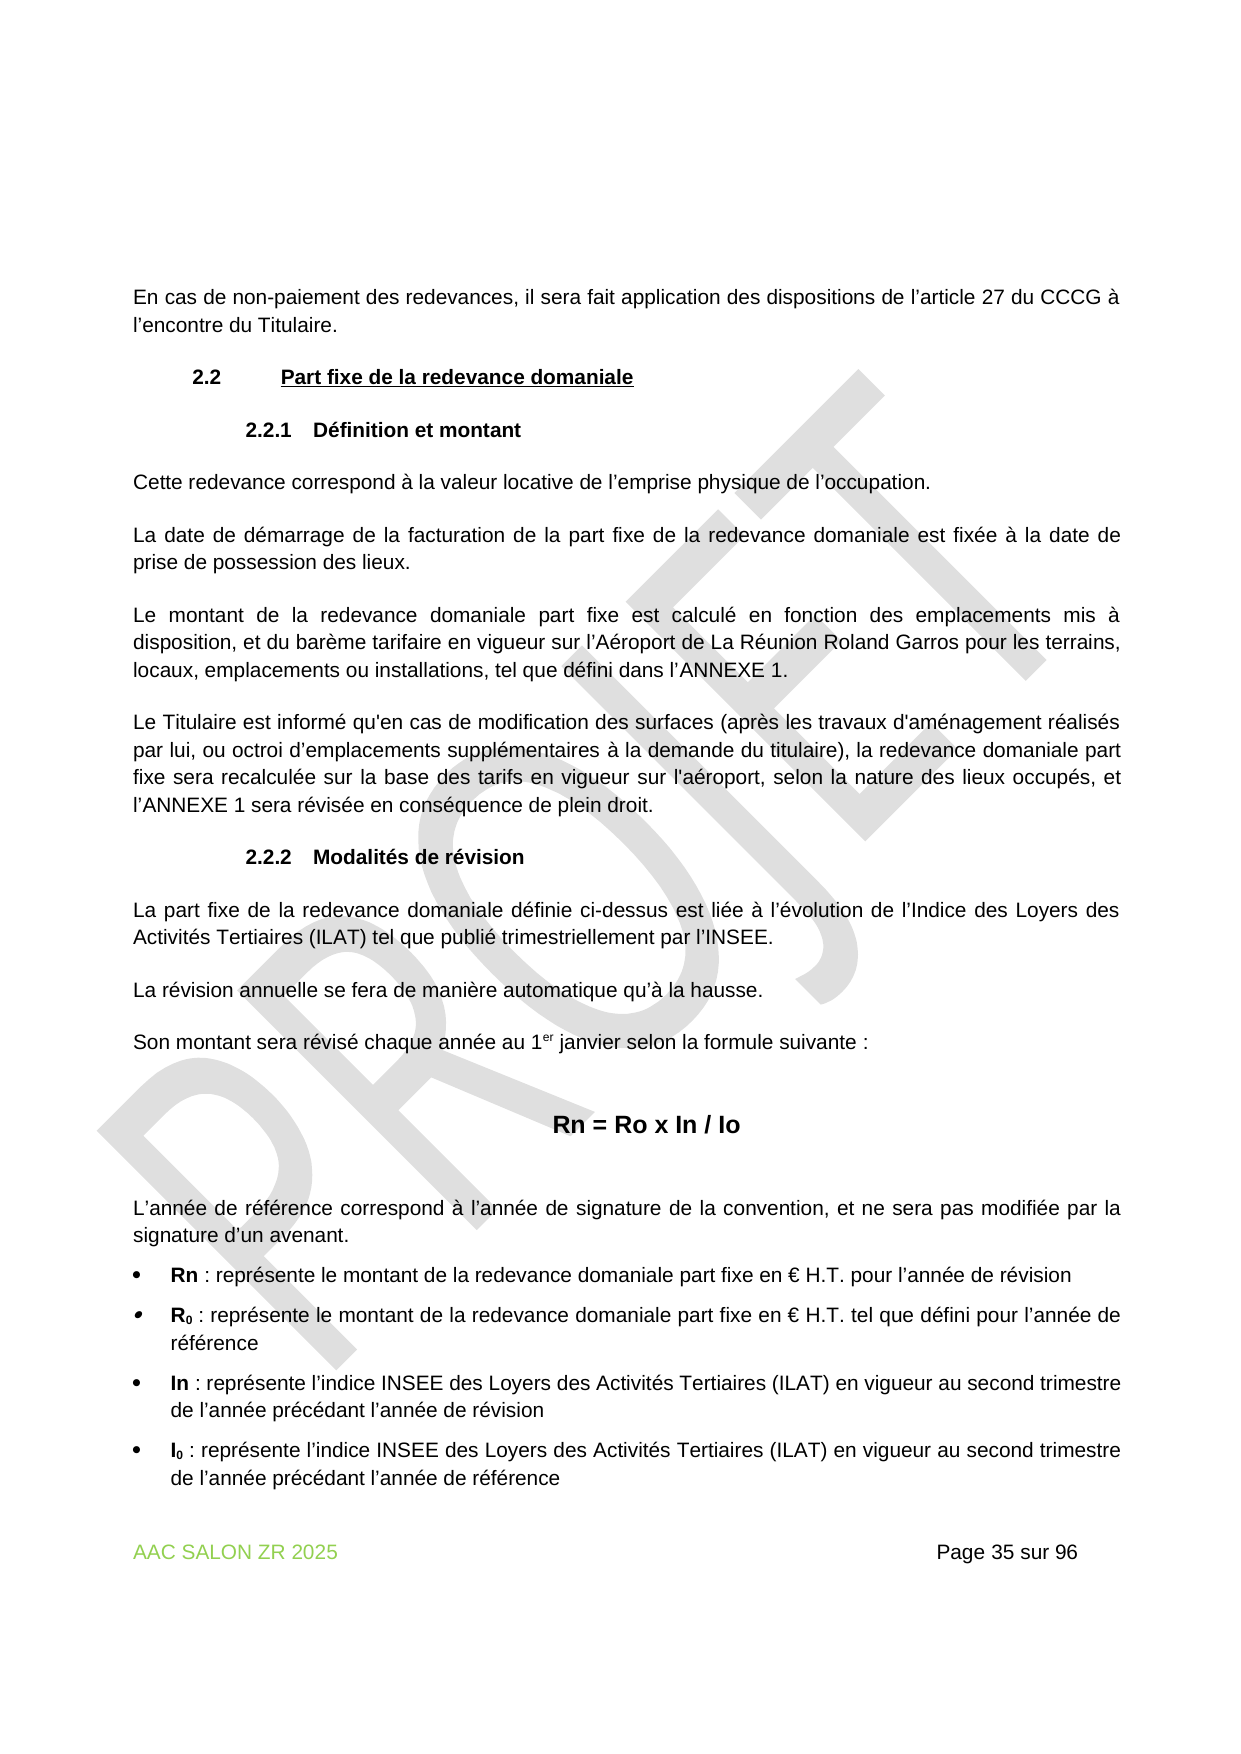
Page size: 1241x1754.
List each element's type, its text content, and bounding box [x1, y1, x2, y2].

list L’année de référence correspond à l’année de signature de la convention, et ne sera pas modifiée par la signature d’un avenant. [133, 1196, 1122, 1247]
text La date de démarrage de la facturation de la part fixe de la redevance domaniale est fixée à la date de prise de possession des lieux. [133, 522, 1122, 574]
text Le Titulaire est informé qu'en cas de modification des surfaces (après les travaux d'aménagement réalisés par lui, ou octroi d’emplacements supplémentaires à la demande du titulaire), la redevance domaniale part fixe sera recalculée sur la base des tarifs en vigueur sur l'aéroport, selon la nature des lieux occupés, et l’ANNEXE 1 sera révisée en conséquence de plein droit. [133, 710, 1122, 816]
text Cette redevance correspond à la valeur locative de l’emprise physique de l’occupation. [133, 470, 1122, 494]
list Rn = Ro x In / Io [170, 1110, 1122, 1139]
text En cas de non-paiement des redevances, il sera fait application des dispositions de l’article 27 du CCCG à l’encontre du Titulaire. [133, 285, 1122, 336]
subtitle Modalités de révision [245, 845, 1122, 869]
subtitle Définition et montant [245, 417, 1122, 441]
text Rn : représente le montant de la redevance domaniale part fixe en € H.T. pour l’année de révision [133, 1263, 1122, 1287]
text Le montant de la redevance domaniale part fixe est calculé en fonction des emplacements mis à disposition, et du barème tarifaire en vigueur sur l’Aéroport de La Réunion Roland Garros pour les terrains, locaux, emplacements ou installations, tel que défini dans l’ANNEXE 1. [133, 602, 1122, 681]
text In : représente l’indice INSEE des Loyers des Activités Tertiaires (ILAT) en vigueur au second trimestre de l’année précédant l’année de révision [133, 1371, 1122, 1422]
text I0 : représente l’indice INSEE des Loyers des Activités Tertiaires (ILAT) en vigueur au second trimestre de l’année précédant l’année de référence [133, 1438, 1122, 1490]
text La révision annuelle se fera de manière automatique qu’à la hausse. [133, 977, 1122, 1001]
text Son montant sera révisé chaque année au 1er janvier selon la formule suivante : [133, 1030, 1122, 1054]
text La part fixe de la redevance domaniale définie ci-dessus est liée à l’évolution de l’Indice des Loyers des Activités Tertiaires (ILAT) tel que publié trimestriellement par l’INSEE. [133, 897, 1122, 949]
subtitle Part fixe de la redevance domaniale [192, 365, 1122, 389]
text R0 : représente le montant de la redevance domaniale part fixe en € H.T. tel que défini pour l’année de référence [133, 1303, 1122, 1355]
